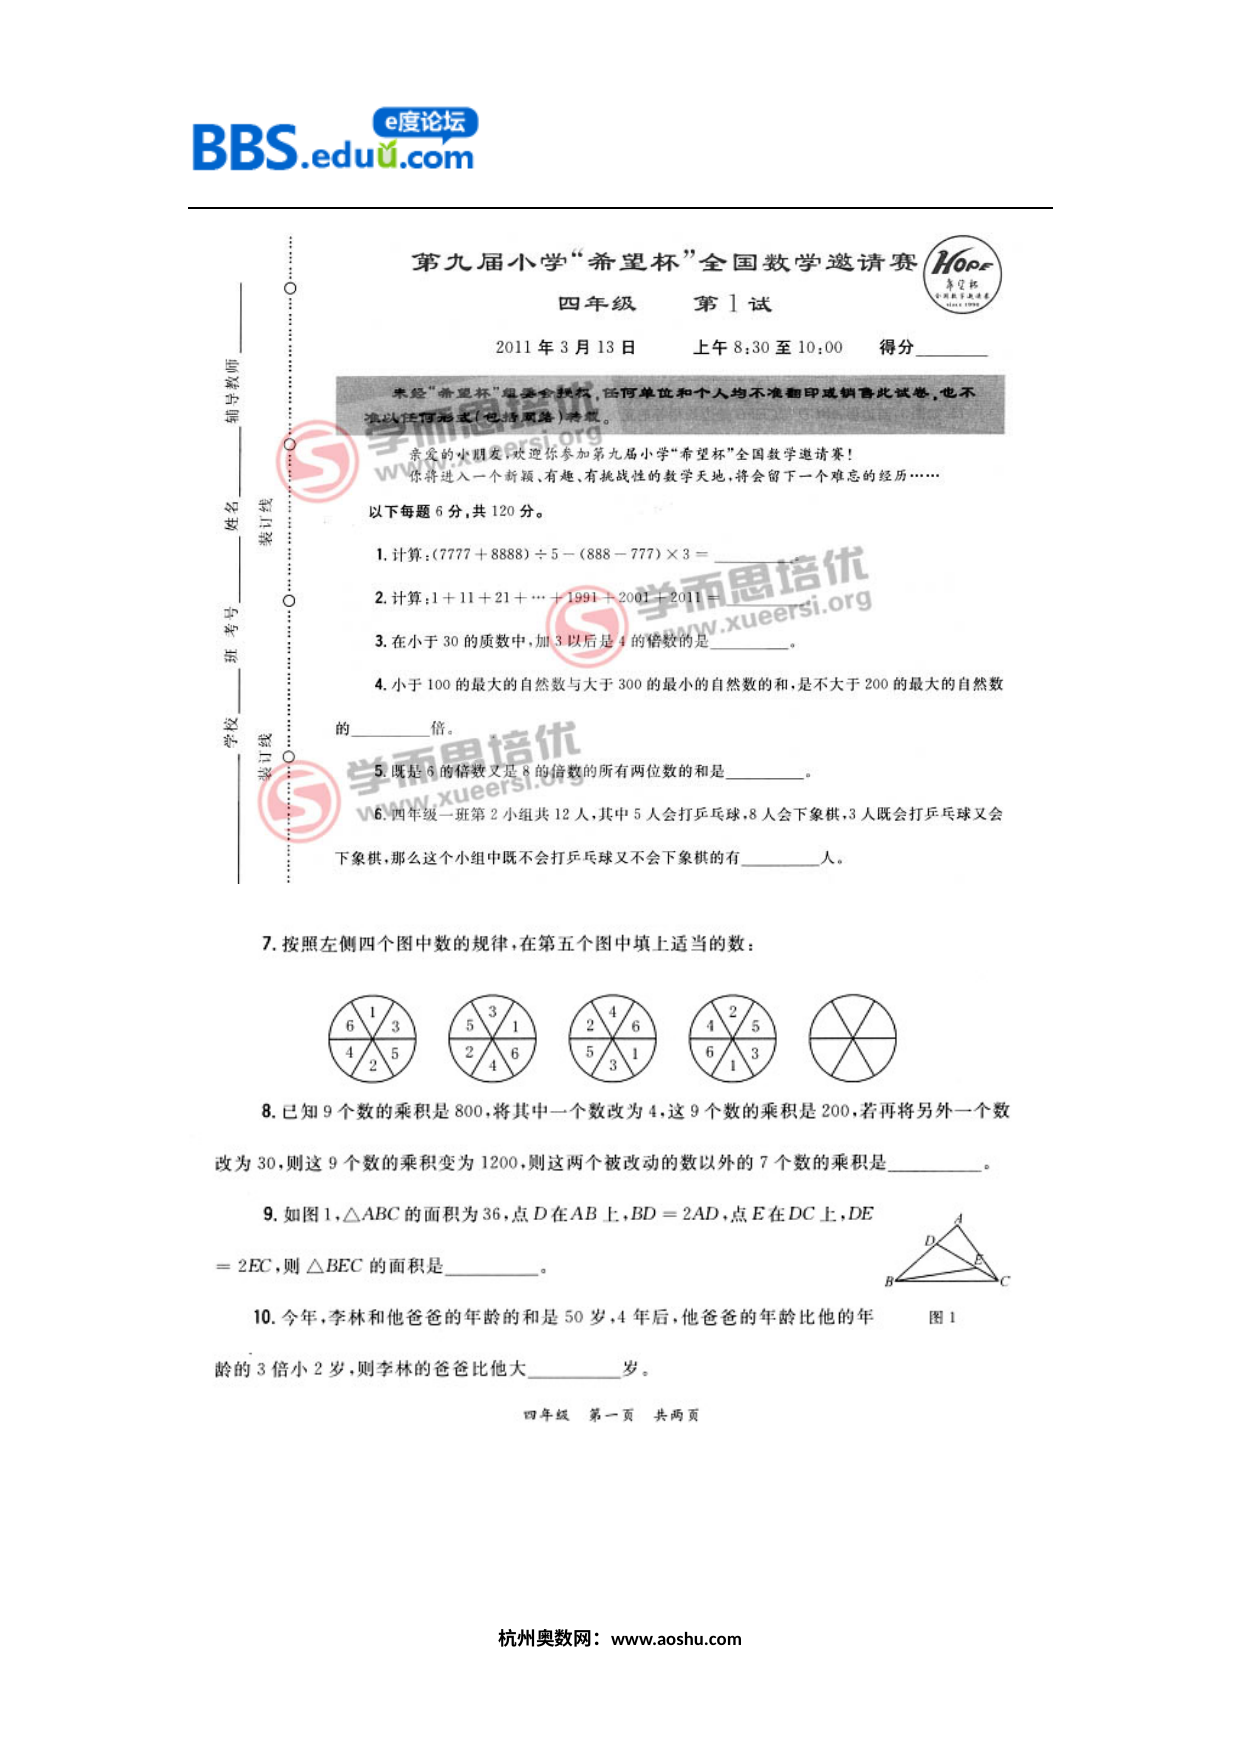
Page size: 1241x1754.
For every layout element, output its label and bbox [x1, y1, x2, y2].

picture [187, 906, 1053, 1437]
picture [187, 88, 501, 183]
picture [187, 223, 1053, 884]
